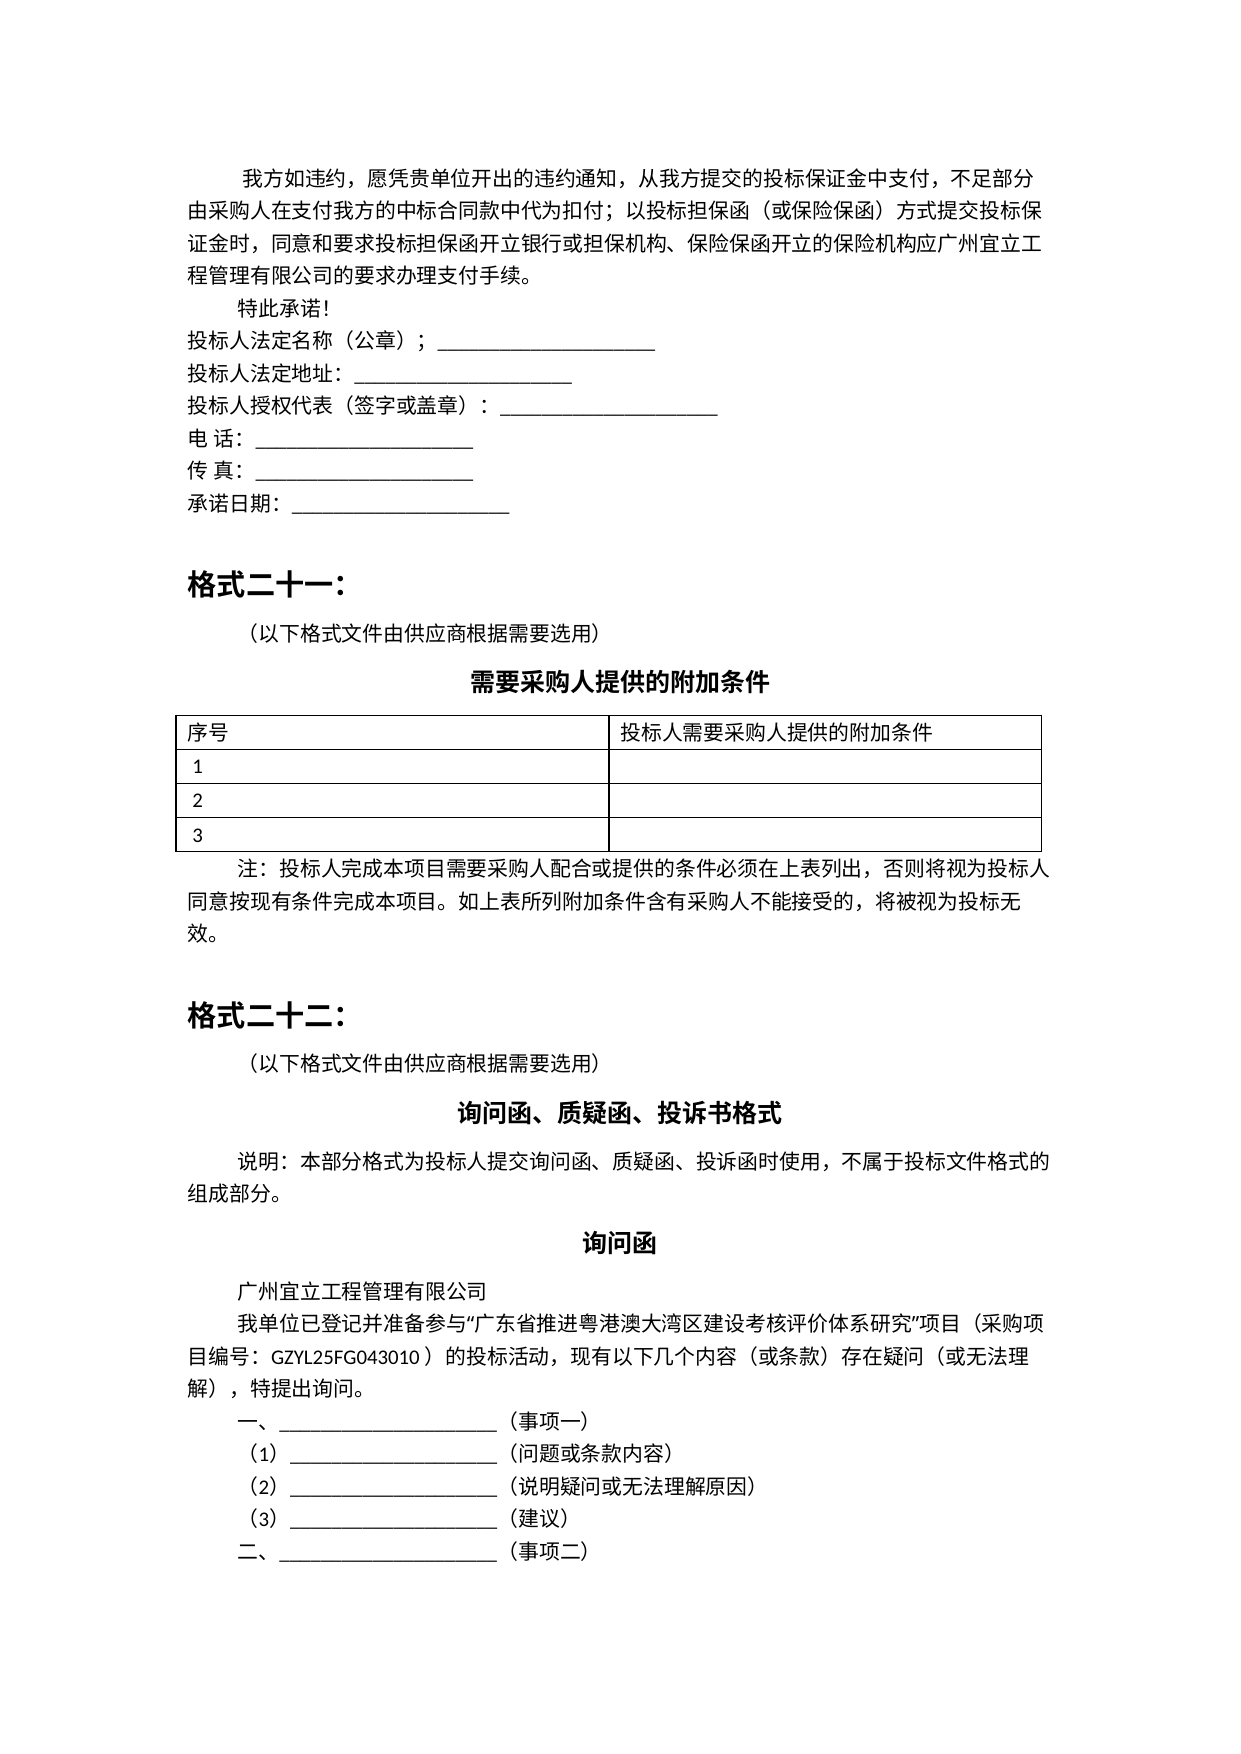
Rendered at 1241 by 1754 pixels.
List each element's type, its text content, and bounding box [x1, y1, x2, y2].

text （1）____________________（问题或条款内容） [187, 1437, 1053, 1470]
text 投标人法定名称（公章）；_____________________ [187, 324, 1053, 357]
text 投标人授权代表（签字或盖章）：_____________________ [187, 389, 1053, 422]
text 我单位已登记并准备参与“广东省推进粤港澳大湾区建设考核评价体系研究”项目（采购项目编号：GZYL25FG043010 ）的投标活动，现有以下几个内容（或条款）存在疑问（或无法理解），特提出询问。 [187, 1307, 1053, 1405]
text 广州宜立工程管理有限公司 [187, 1275, 1053, 1307]
text 格式二十二： [187, 982, 1053, 1047]
text （以下格式文件由供应商根据需要选用） [187, 617, 1053, 649]
text 电 话：_____________________ [187, 422, 1053, 454]
text 格式二十一： [187, 552, 1053, 617]
text 我方如违约，愿凭贵单位开出的违约通知，从我方提交的投标保证金中支付，不足部分由采购人在支付我方的中标合同款中代为扣付；以投标担保函（或保险保函）方式提交投标保证金时，同意和要求投标担保函开立银行或担保机构、保险保函开立的保险机构应广州宜立工程管理有限公司的要求办理支付手续。 [187, 162, 1053, 292]
table_cell 1 [177, 750, 608, 783]
text 注：投标人完成本项目需要采购人配合或提供的条件必须在上表列出，否则将视为投标人同意按现有条件完成本项目。如上表所列附加条件含有采购人不能接受的，将被视为投标无效。 [187, 852, 1053, 950]
text 二、_____________________（事项二） [187, 1535, 1053, 1567]
text 投标人法定地址：_____________________ [187, 357, 1053, 389]
table_cell 3 [177, 818, 608, 851]
table_cell [610, 750, 1041, 783]
text 询问函、质疑函、投诉书格式 [187, 1080, 1053, 1145]
text 说明：本部分格式为投标人提交询问函、质疑函、投诉函时使用，不属于投标文件格式的组成部分。 [187, 1145, 1053, 1210]
text 需要采购人提供的附加条件 [187, 649, 1053, 714]
text 询问函 [187, 1210, 1053, 1275]
text （以下格式文件由供应商根据需要选用） [187, 1047, 1053, 1080]
text （3）____________________（建议） [187, 1502, 1053, 1535]
table_header 序号 [177, 716, 608, 748]
text 传 真：_____________________ [187, 454, 1053, 487]
table_cell [610, 784, 1041, 817]
text 一、_____________________（事项一） [187, 1405, 1053, 1437]
text 承诺日期：_____________________ [187, 487, 1053, 519]
text （2）____________________（说明疑问或无法理解原因） [187, 1470, 1053, 1502]
table_header 投标人需要采购人提供的附加条件 [610, 716, 1041, 748]
table_cell 2 [177, 784, 608, 817]
text 特此承诺！ [187, 292, 1053, 324]
table_cell [610, 818, 1041, 851]
